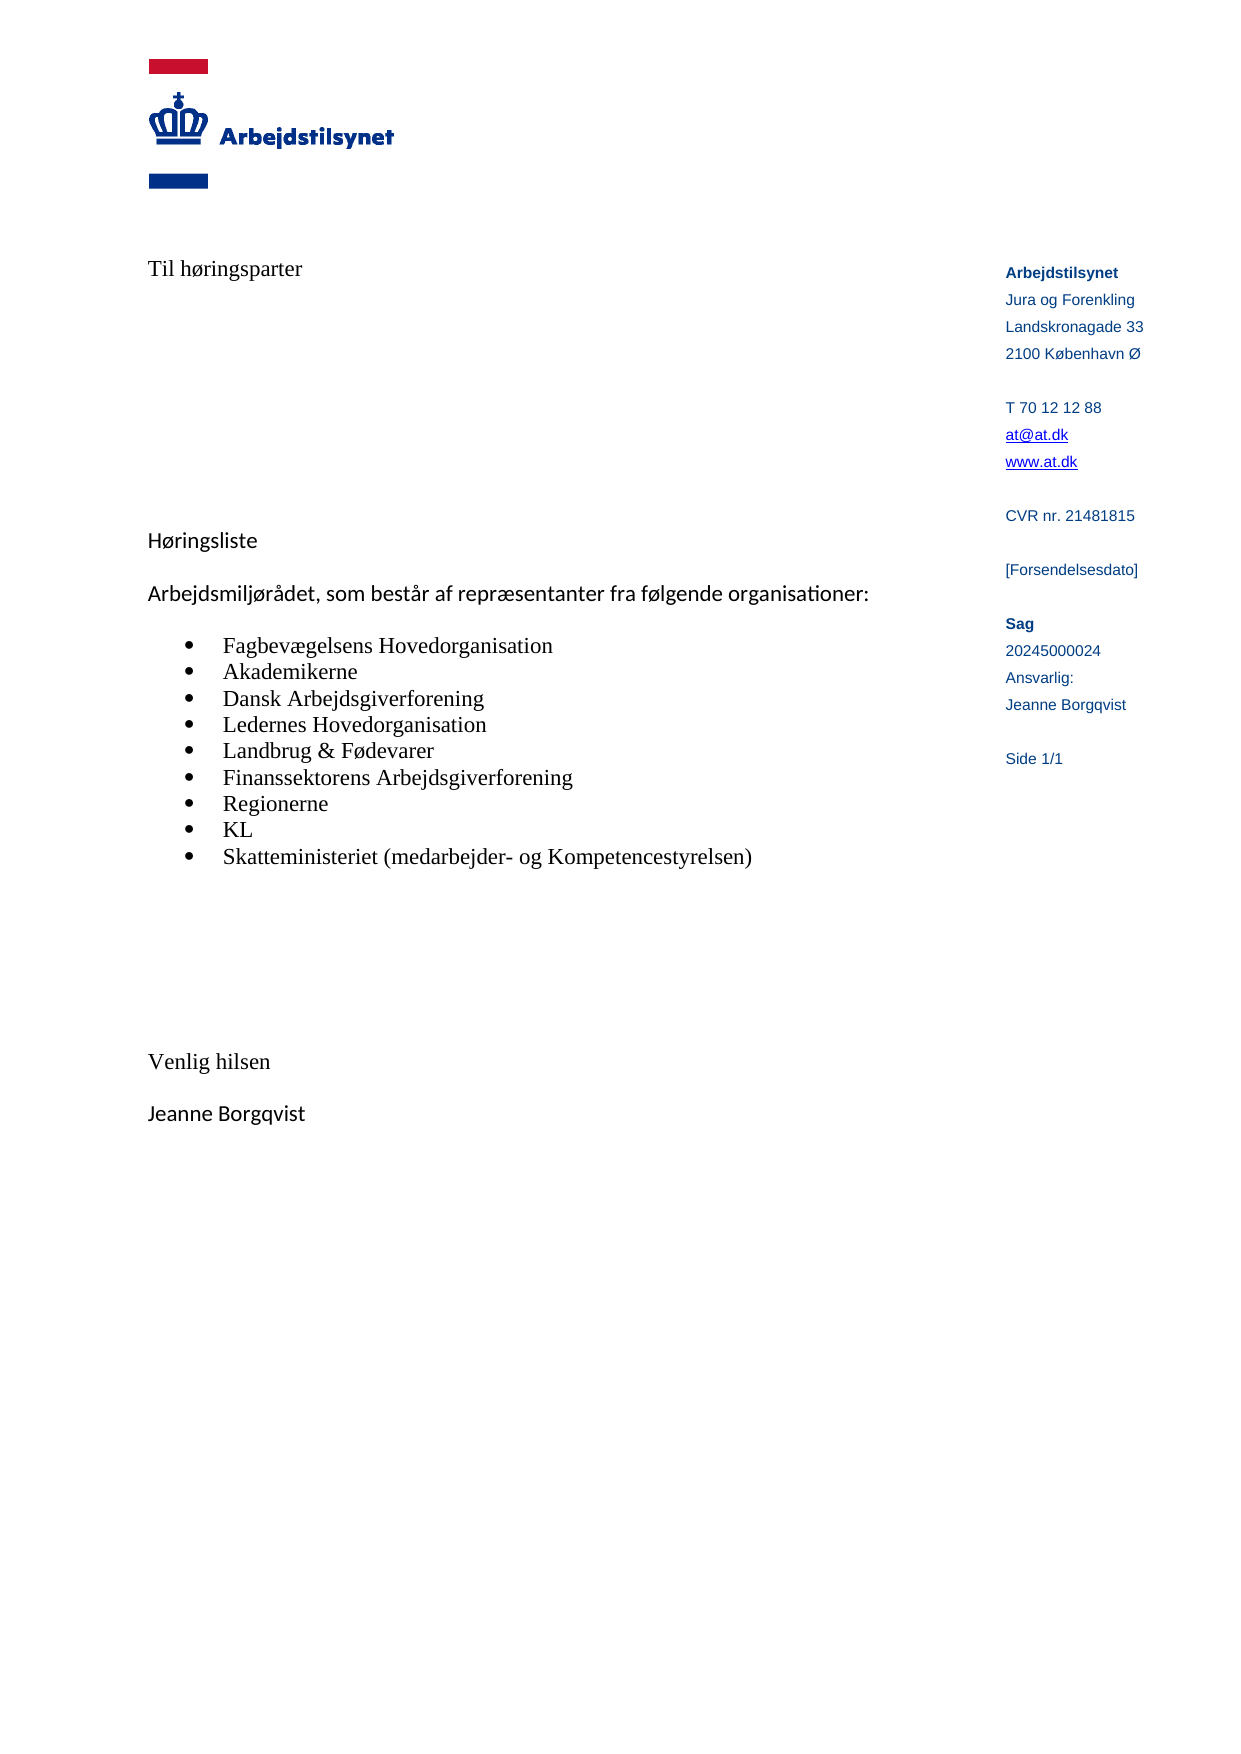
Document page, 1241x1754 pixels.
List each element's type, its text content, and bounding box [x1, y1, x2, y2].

text Venlig hilsen [148, 1048, 954, 1074]
picture [148, 58, 395, 189]
text Til høringsparter [148, 255, 954, 282]
